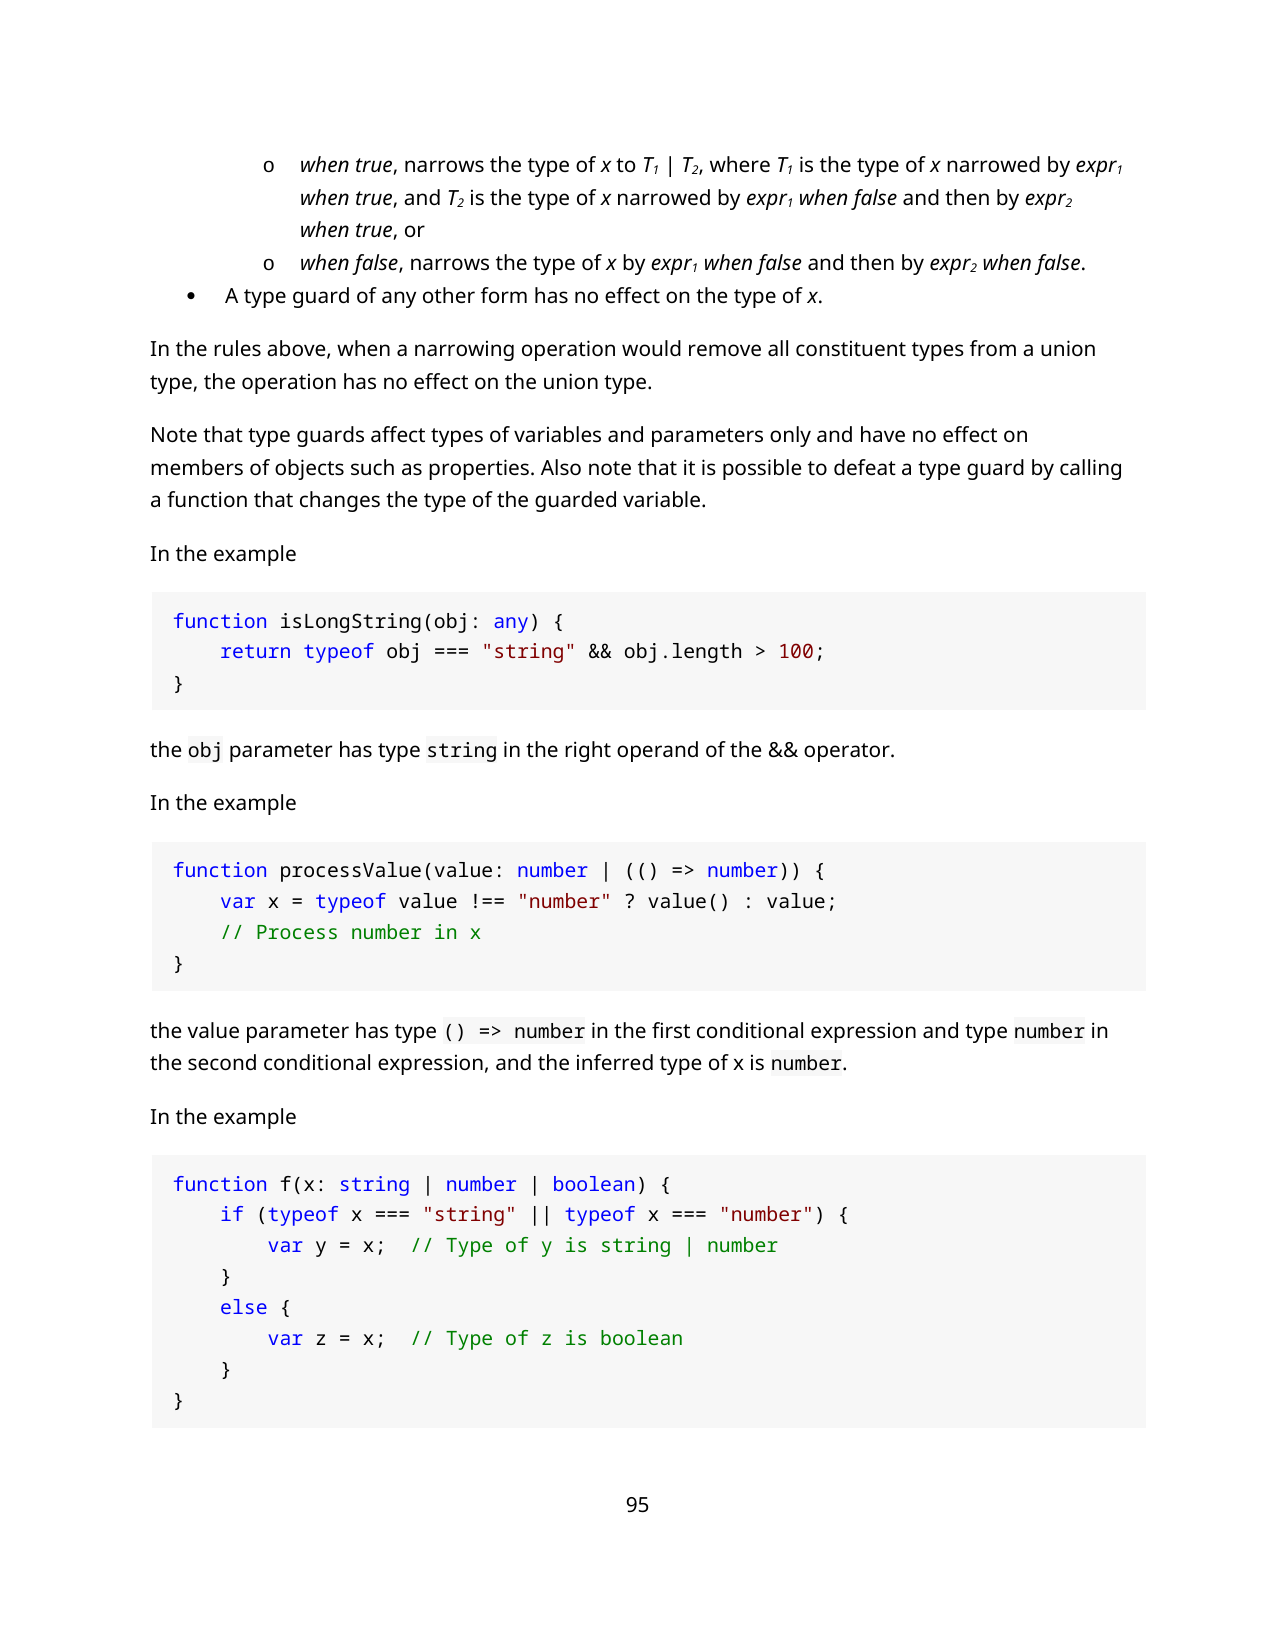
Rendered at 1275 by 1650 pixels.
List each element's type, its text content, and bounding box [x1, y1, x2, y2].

text Note that type guards affect types of variables and parameters only and have no effect on members of objects such as properties. Also note that it is possible to defeat a type guard by calling a function that changes the type of the guarded variable. [150, 420, 1125, 514]
text the obj parameter has type string in the right operand of the && operator. [150, 735, 1125, 763]
list when false, narrows the type of x by expr1 when false and then by expr2 when false. [262, 248, 1125, 276]
list when true, narrows the type of x to T1 | T2, where T1 is the type of x narrowed by expr1 when true, and T2 is the type of x narrowed by expr1 when false and then by expr2 when true, or [262, 150, 1125, 244]
text In the example [150, 788, 1125, 817]
text function isLongString(obj: any) { return typeof obj === "string" && obj.length > 100; } [164, 605, 1133, 698]
text function processValue(value: number | (() => number)) { var x = typeof value !== "number" ? value() : value; // Process number in x } [164, 855, 1133, 978]
text In the example [150, 539, 1125, 567]
text In the rules above, when a narrowing operation would remove all constituent types from a union type, the operation has no effect on the union type. [150, 334, 1125, 395]
text the value parameter has type () => number in the first conditional expression and type number in the second conditional expression, and the inferred type of x is number. [150, 1016, 1125, 1077]
text function f(x: string | number | boolean) { if (typeof x === "string" || typeof x === "number") { var y = x; // Type of y is string | number } else { var z = x; // Type of z is boolean } } [164, 1168, 1133, 1415]
list A type guard of any other form has no effect on the type of x. [187, 281, 1125, 309]
text In the example [150, 1102, 1125, 1130]
